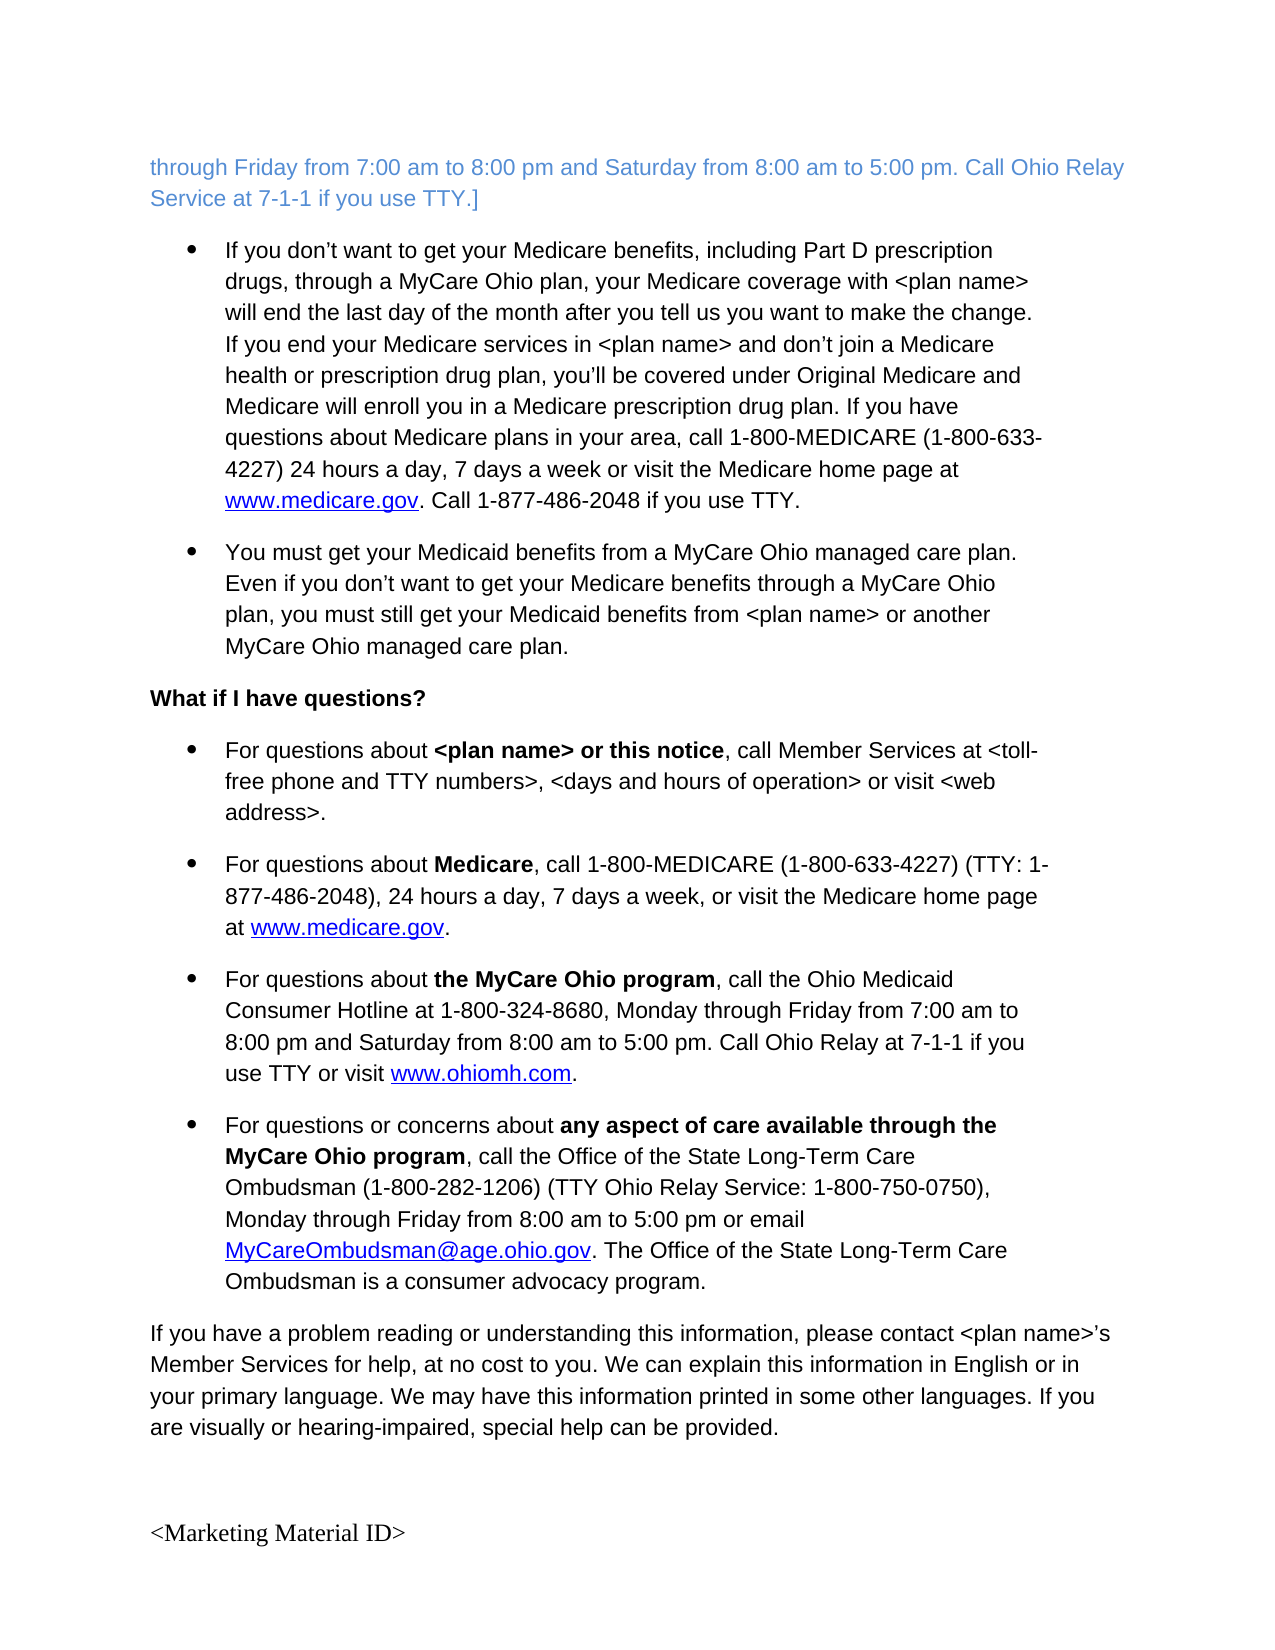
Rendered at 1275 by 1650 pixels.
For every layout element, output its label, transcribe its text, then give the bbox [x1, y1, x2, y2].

list For questions or concerns about any aspect of care available through the MyCare Ohio program, call the Office of the State Long-Term Care Ombudsman (1-800-282-1206) (TTY Ohio Relay Service: 1-800-750-0750), Monday through Friday from 8:00 am to 5:00 pm or email MyCareOmbudsman@age.ohio.gov. The Office of the State Long-Term Care Ombudsman is a consumer advocacy program. [187, 1108, 1050, 1296]
list If you don’t want to get your Medicare benefits, including Part D prescription drugs, through a MyCare Ohio plan, your Medicare coverage with <plan name> will end the last day of the month after you tell us you want to make the change. If you end your Medicare services in <plan name> and don’t join a Medicare health or prescription drug plan, you’ll be covered under Original Medicare and Medicare will enroll you in a Medicare prescription drug plan. If you have questions about Medicare plans in your area, call 1-800-MEDICARE (1-800-633-4227) 24 hours a day, 7 days a week or visit the Medicare home page at www.medicare.gov. Call 1-877-486-2048 if you use TTY. [187, 233, 1050, 514]
list For questions about Medicare, call 1-800-MEDICARE (1-800-633-4227) (TTY: 1-877-486-2048), 24 hours a day, 7 days a week, or visit the Medicare home page at www.medicare.gov. [187, 848, 1050, 942]
list You must get your Medicaid benefits from a MyCare Ohio managed care plan. Even if you don’t want to get your Medicare benefits through a MyCare Ohio plan, you must still get your Medicaid benefits from <plan name> or another MyCare Ohio managed care plan. [187, 535, 1050, 660]
text If you have a problem reading or understanding this information, please contact <plan name>’s Member Services for help, at no cost to you. We can explain this information in English or in your primary language. We may have this information printed in some other languages. If you are visually or hearing-impaired, special help can be provided. [150, 1317, 1125, 1442]
list For questions about <plan name> or this notice, call Member Services at <toll-free phone and TTY numbers>, <days and hours of operation> or visit <web address>. [187, 733, 1050, 827]
text What if I have questions? [150, 681, 1125, 712]
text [150, 150, 1125, 212]
list For questions about the MyCare Ohio program, call the Ohio Medicaid Consumer Hotline at 1-800-324-8680, Monday through Friday from 7:00 am to 8:00 pm and Saturday from 8:00 am to 5:00 pm. Call Ohio Relay at 7-1-1 if you use TTY or visit www.ohiomh.com. [187, 962, 1050, 1087]
